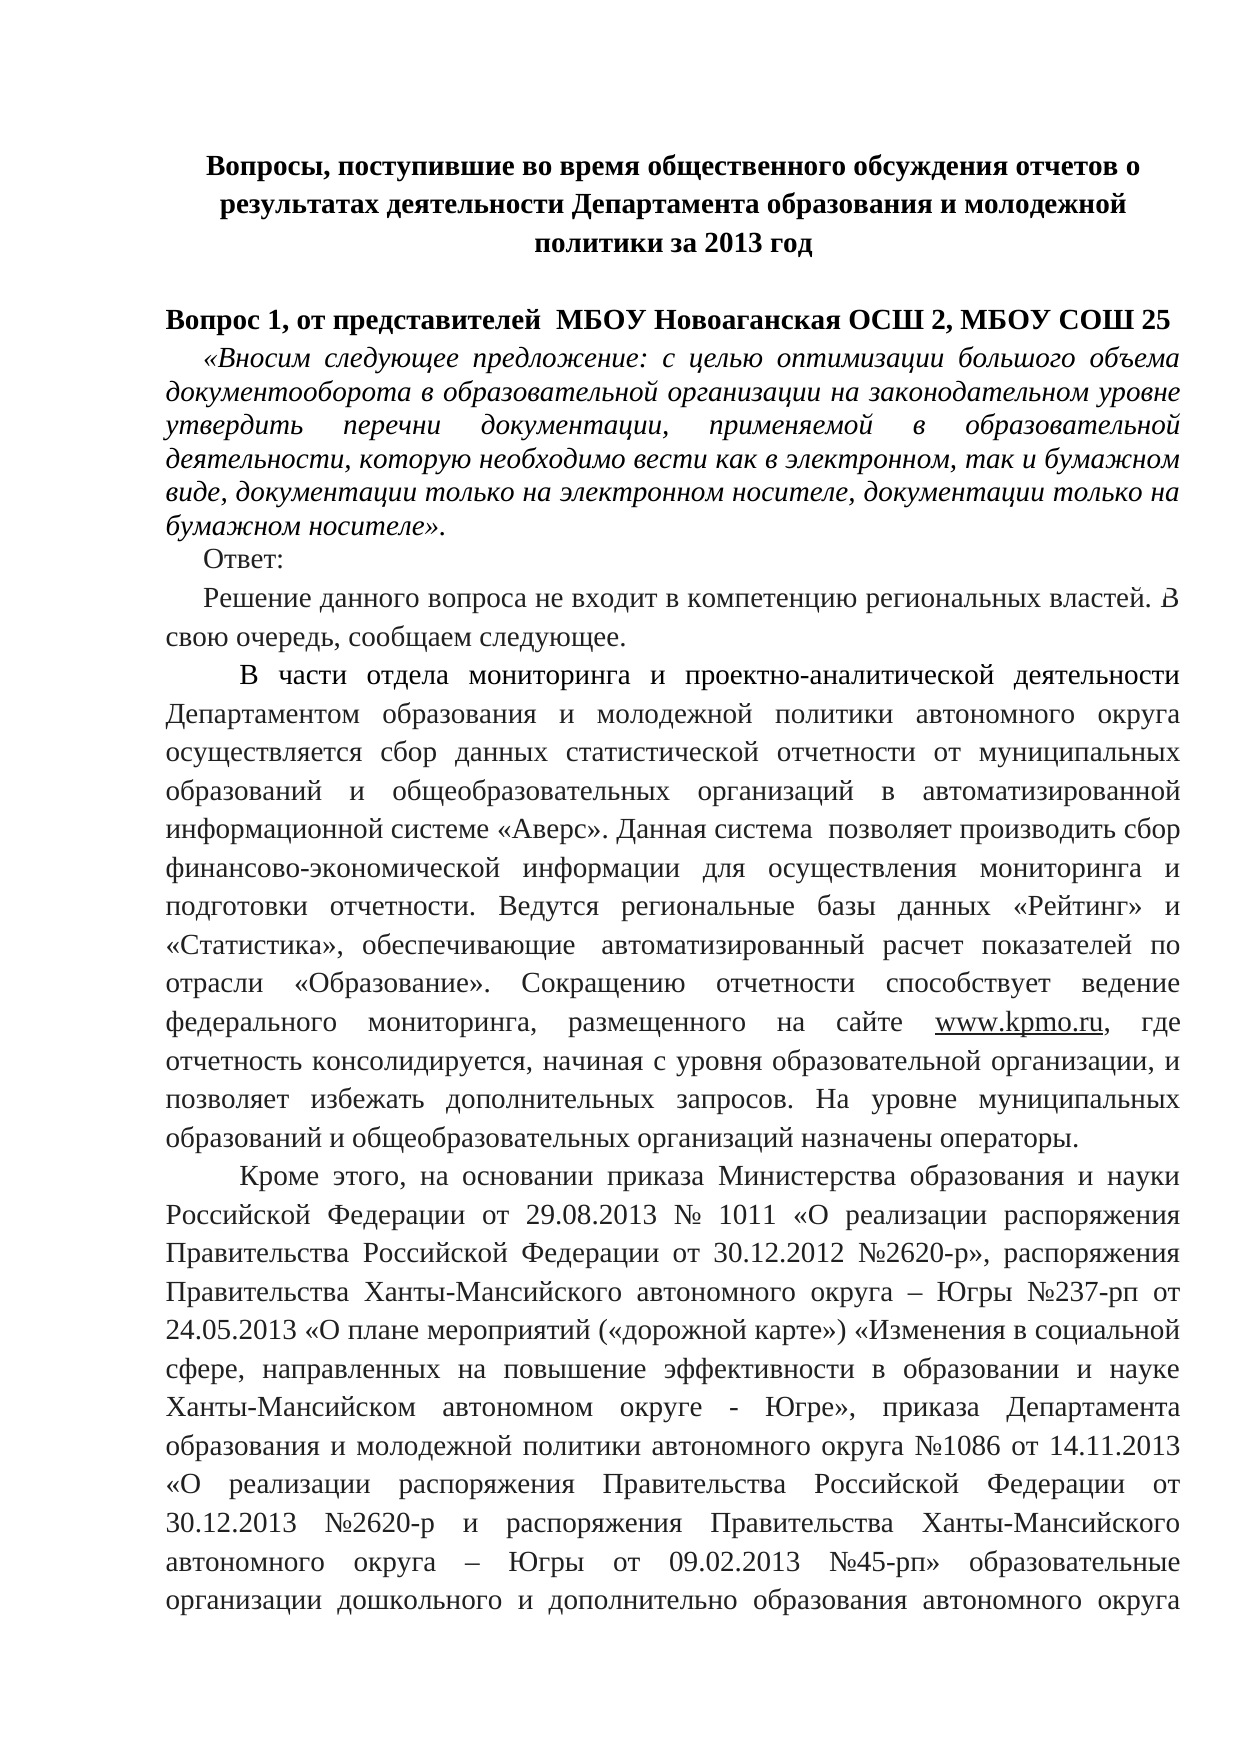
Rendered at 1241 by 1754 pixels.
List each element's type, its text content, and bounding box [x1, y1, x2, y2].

text «Вносим следующее предложение: с целью оптимизации большого объема документооборота в образовательной организации на законодательном уровне утвердить перечни документации, применяемой в образовательной деятельности, которую необходимо вести как в электронном, так и бумажном виде, документации только на электронном носителе, документации только на бумажном носителе». [165, 340, 1181, 542]
text Решение данного вопроса не входит в компетенцию региональных властей. В свою очередь, сообщаем следующее. [165, 580, 1181, 652]
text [165, 1158, 1181, 1616]
text Ответ: [165, 542, 1181, 575]
text Вопросы, поступившие во время общественного обсуждения отчетов о результатах деятельности Департамента образования и молодежной политики за 2013 год [165, 148, 1181, 258]
text В части отдела мониторинга и проектно-аналитической деятельности Департаментом образования и молодежной политики автономного округа осуществляется сбор данных статистической отчетности от муниципальных образований и общеобразовательных организаций в автоматизированной информационной системе «Аверс». Данная система позволяет производить сбор финансово-экономической информации для осуществления мониторинга и подготовки отчетности. Ведутся региональные базы данных «Рейтинг» и «Статистика», обеспечивающие автоматизированный расчет показателей по отрасли «Образование». Сокращению отчетности способствует ведение федерального мониторинга, размещенного на сайте www.kpmo.ru, где отчетность консолидируется, начиная с уровня образовательной организации, и позволяет избежать дополнительных запросов. На уровне муниципальных образований и общеобразовательных организаций назначены операторы. [165, 657, 1181, 1153]
text Вопрос 1, от представителей МБОУ Новоаганская ОСШ 2, МБОУ СОШ 25 [165, 302, 1181, 335]
